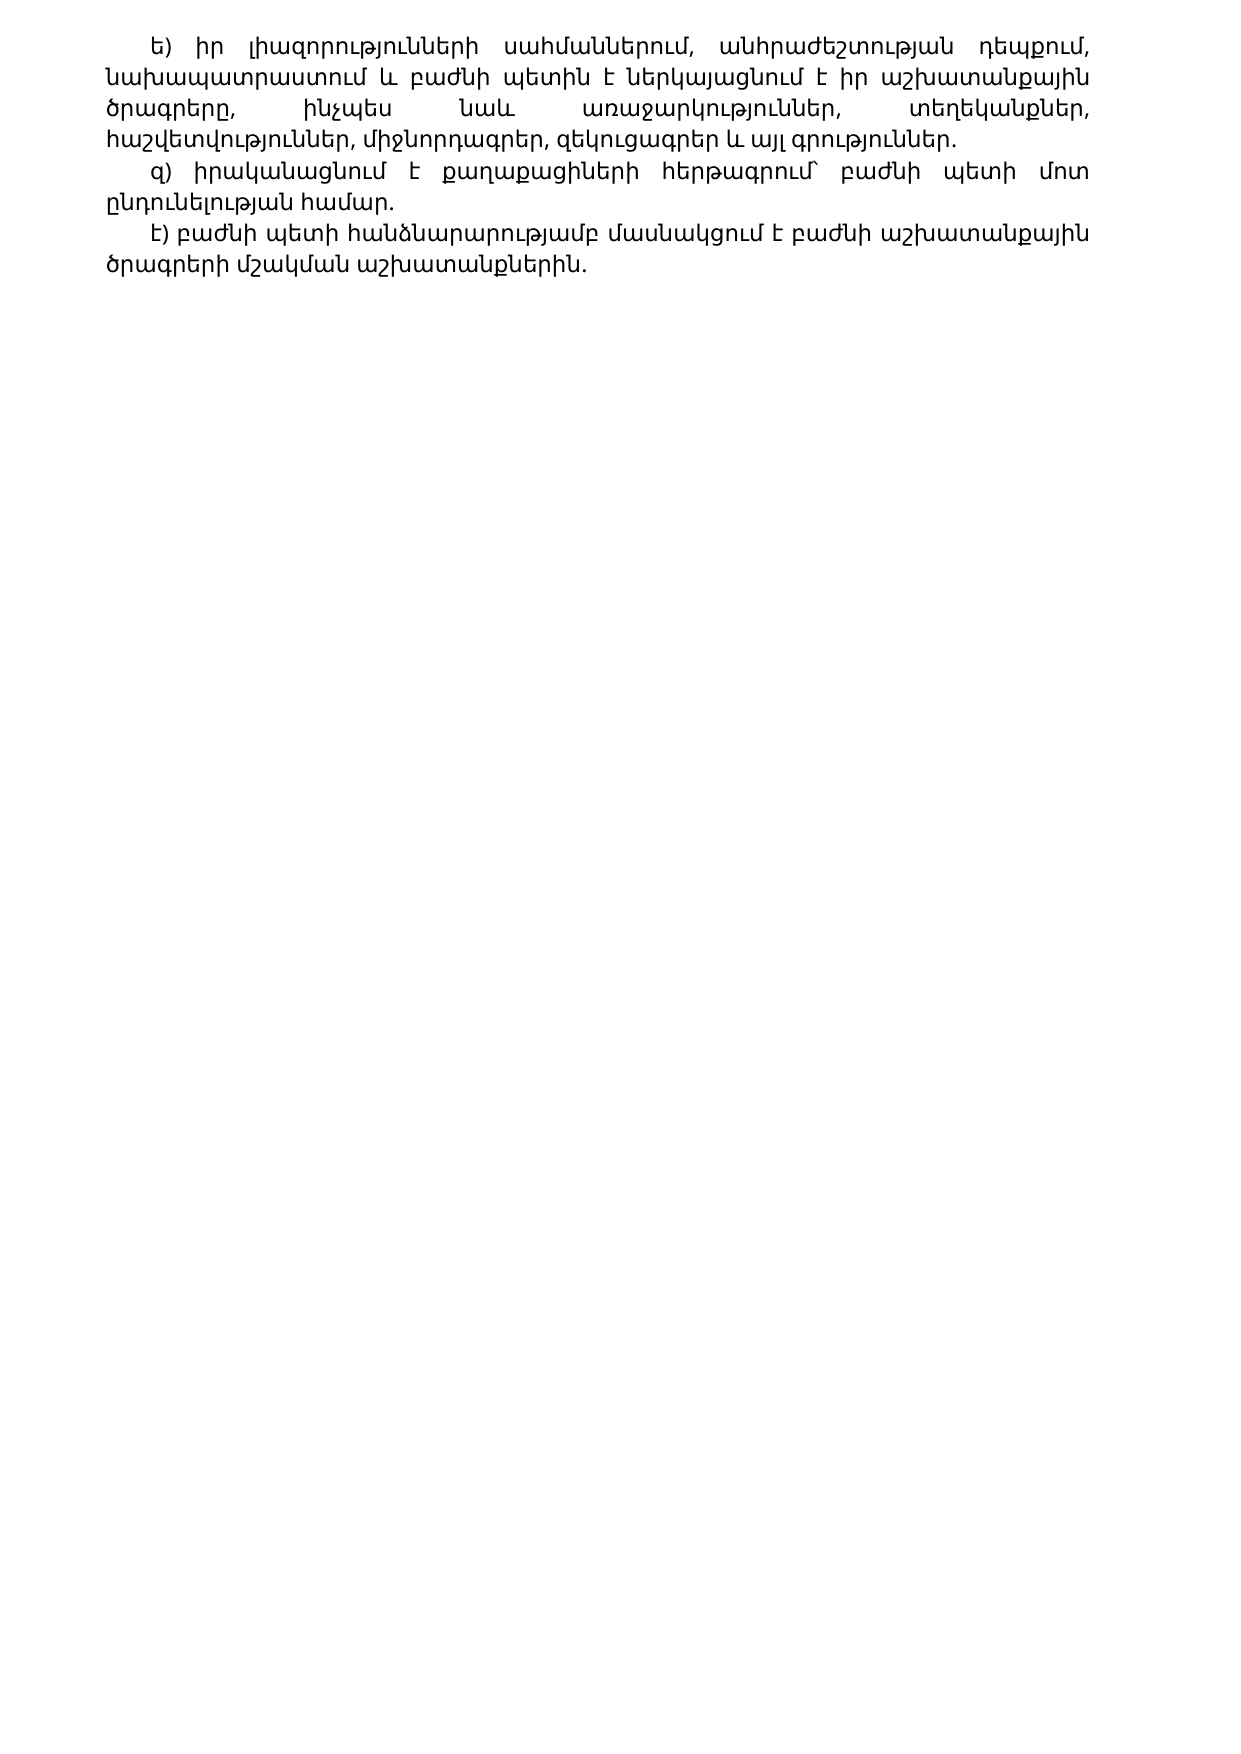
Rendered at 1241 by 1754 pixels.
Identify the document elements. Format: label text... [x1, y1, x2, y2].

text է) բաժնի պետի հանձնարարությամբ մասնակցում է բաժնի աշխատանքային ծրագրերի մշակման աշխատանքներին. [106, 217, 1090, 279]
text ե) իր լիազորությունների սահմաններում, անհրաժեշտության դեպքում, նախապատրաստում և բաժնի պետին է ներկայացնում է իր աշխատանքային ծրագրերը, ինչպես նաև առաջարկություններ, տեղեկանքներ, հաշվետվություններ, միջնորդագրեր, զեկուցագրեր և այլ գրություններ. [106, 29, 1090, 154]
text զ) իրականացնում է քաղաքացիների հերթագրում՝ բաժնի պետի մոտ ընդունելության համար. [106, 154, 1090, 217]
